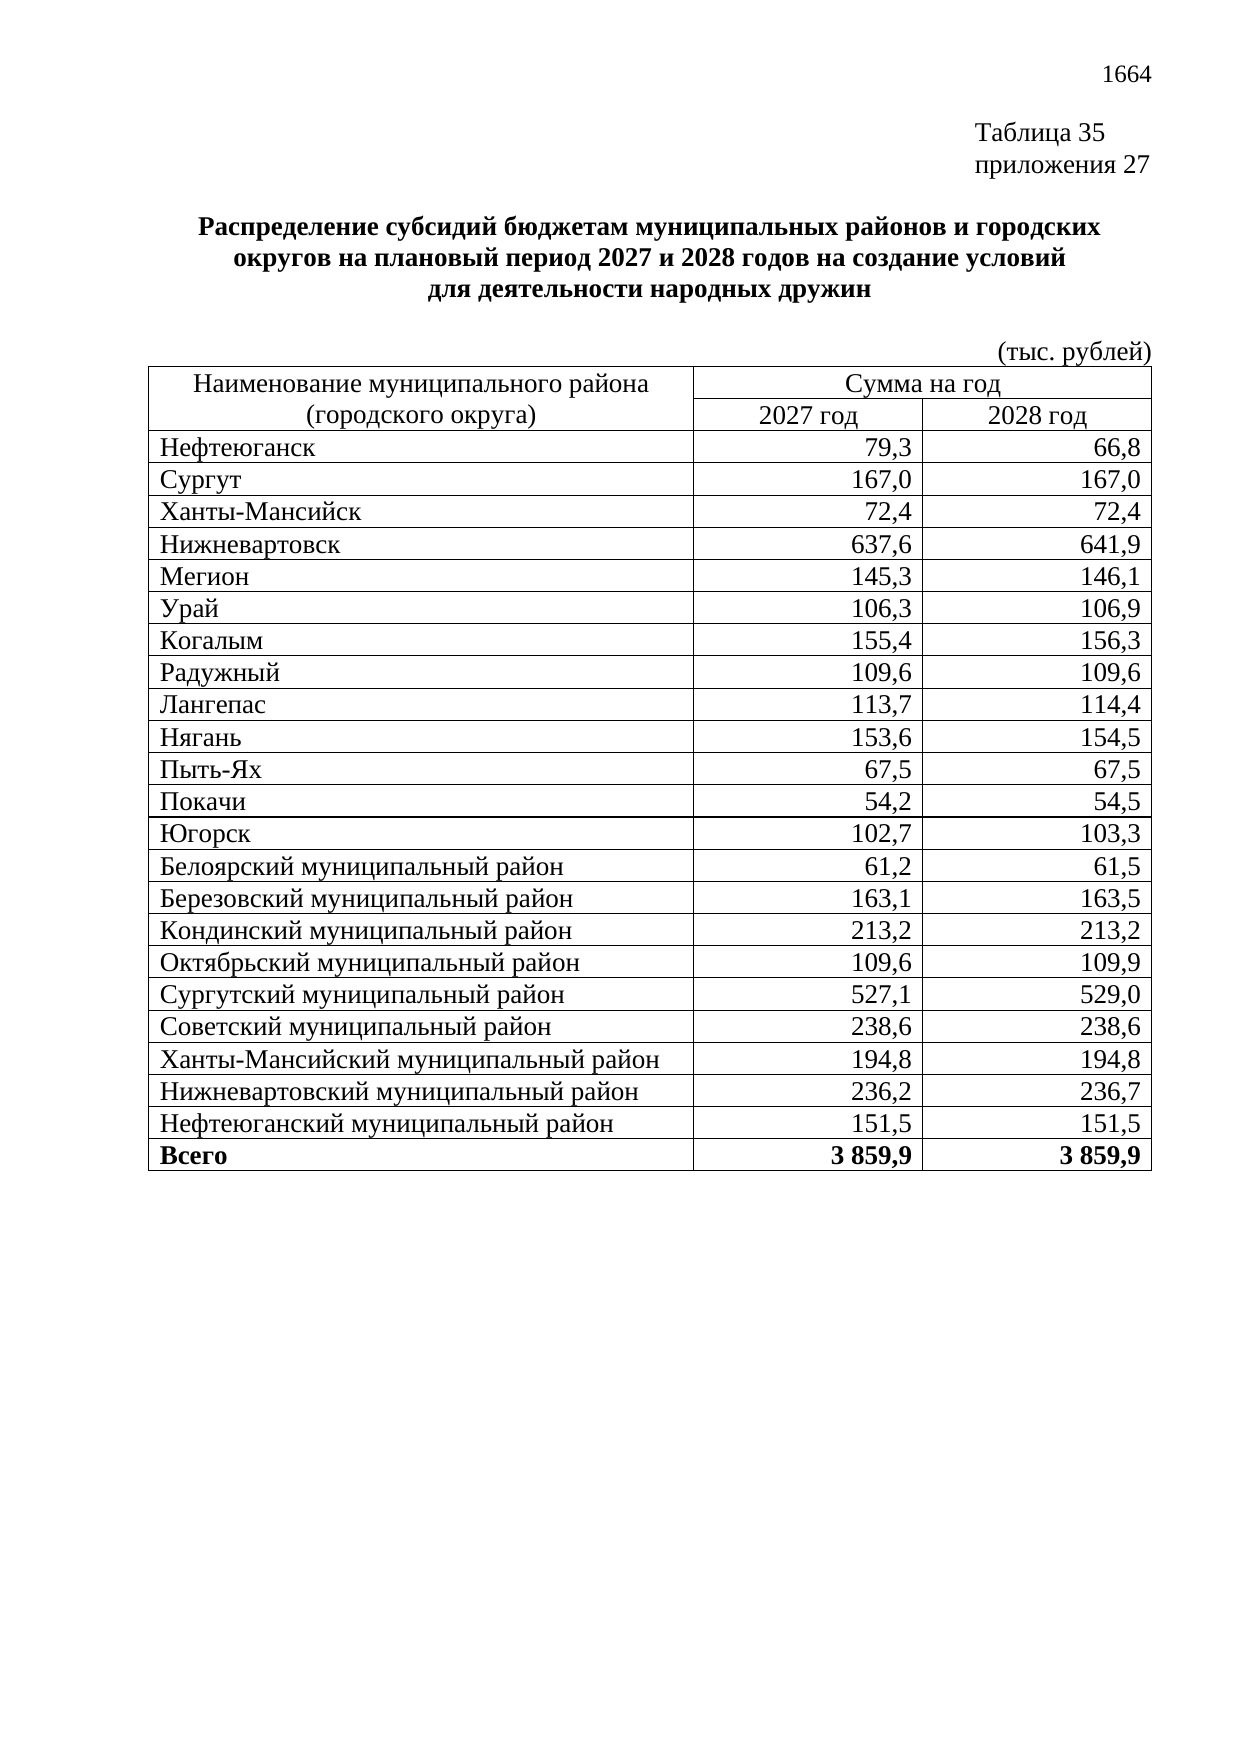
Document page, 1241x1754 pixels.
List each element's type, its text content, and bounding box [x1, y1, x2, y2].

table_cell 641,9 [923, 528, 1151, 559]
table_cell 102,7 [694, 818, 922, 848]
table_cell 61,5 [923, 850, 1151, 881]
table_cell 213,2 [694, 914, 922, 945]
table_cell Кондинский муниципальный район [149, 914, 693, 945]
table_cell Сургут [149, 463, 693, 494]
table_cell 2027 год [694, 399, 922, 430]
table_cell 72,4 [694, 496, 922, 527]
table_cell Березовский муниципальный район [149, 882, 693, 913]
text для деятельности народных дружин [148, 272, 1152, 303]
table_cell Сургутский муниципальный район [149, 978, 693, 1009]
table_cell Ханты-Мансийский муниципальный район [149, 1043, 693, 1074]
table_cell 67,5 [923, 753, 1151, 784]
text Таблица 35 [974, 117, 1152, 148]
table_cell 54,5 [923, 785, 1151, 816]
table_cell 194,8 [923, 1043, 1151, 1074]
table_cell 113,7 [694, 689, 922, 720]
table_cell Нягань [149, 721, 693, 752]
table_cell 109,6 [694, 656, 922, 688]
table_cell 238,6 [923, 1011, 1151, 1042]
table_cell 637,6 [694, 528, 922, 559]
table_cell 72,4 [923, 496, 1151, 527]
table_cell 236,7 [923, 1075, 1151, 1106]
table_cell Ханты-Мансийск [149, 496, 693, 527]
table_cell 151,5 [694, 1107, 922, 1138]
table_cell 213,2 [923, 914, 1151, 945]
table_cell 167,0 [923, 463, 1151, 494]
table_cell Нефтеюганск [149, 431, 693, 462]
table_cell 527,1 [694, 978, 922, 1009]
table_cell 194,8 [694, 1043, 922, 1074]
table_cell 155,4 [694, 624, 922, 655]
table_cell 153,6 [694, 721, 922, 752]
table_cell 54,2 [694, 785, 922, 816]
table_header Сумма на год [694, 367, 1151, 398]
table_cell 103,3 [923, 818, 1151, 848]
table_cell 67,5 [694, 753, 922, 784]
table_cell Нижневартовский муниципальный район [149, 1075, 693, 1106]
table_cell 529,0 [923, 978, 1151, 1009]
table_cell Нижневартовск [149, 528, 693, 559]
table_cell 61,2 [694, 850, 922, 881]
table_cell 146,1 [923, 560, 1151, 591]
table_cell 154,5 [923, 721, 1151, 752]
table_cell 109,6 [923, 656, 1151, 688]
table_cell 2028 год [923, 399, 1151, 430]
table_cell 145,3 [694, 560, 922, 591]
table_cell Октябрьский муниципальный район [149, 946, 693, 977]
table_cell Нефтеюганский муниципальный район [149, 1107, 693, 1138]
table_cell 109,6 [694, 946, 922, 977]
table_cell Белоярский муниципальный район [149, 850, 693, 881]
text приложения 27 [974, 148, 1152, 179]
table_cell 167,0 [694, 463, 922, 494]
table_cell Радужный [149, 656, 693, 688]
table_cell 236,2 [694, 1075, 922, 1106]
table_cell 106,3 [694, 592, 922, 623]
table_cell 151,5 [923, 1107, 1151, 1138]
table_cell Югорск [149, 818, 693, 848]
table_cell 3 859,9 [923, 1139, 1151, 1170]
text Распределение субсидий бюджетам муниципальных районов и городских округов на плановый период 2027 и 2028 годов на создание условий [148, 210, 1152, 272]
table_cell Лангепас [149, 689, 693, 720]
table_cell 79,3 [694, 431, 922, 462]
table_cell 3 859,9 [694, 1139, 922, 1170]
table_cell Урай [149, 592, 693, 623]
table_cell Покачи [149, 785, 693, 816]
table_cell Когалым [149, 624, 693, 655]
table_cell 238,6 [694, 1011, 922, 1042]
table_cell 114,4 [923, 689, 1151, 720]
table_cell 156,3 [923, 624, 1151, 655]
table_cell 163,5 [923, 882, 1151, 913]
text (тыс. рублей) [148, 334, 1152, 366]
table_cell 109,9 [923, 946, 1151, 977]
table_cell 106,9 [923, 592, 1151, 623]
table_cell Мегион [149, 560, 693, 591]
table_cell Советский муниципальный район [149, 1011, 693, 1042]
table_header Наименование муниципального района (городского округа) [149, 367, 693, 430]
table_cell Пыть-Ях [149, 753, 693, 784]
table_cell 66,8 [923, 431, 1151, 462]
table_cell 163,1 [694, 882, 922, 913]
table_cell Всего [149, 1139, 693, 1170]
